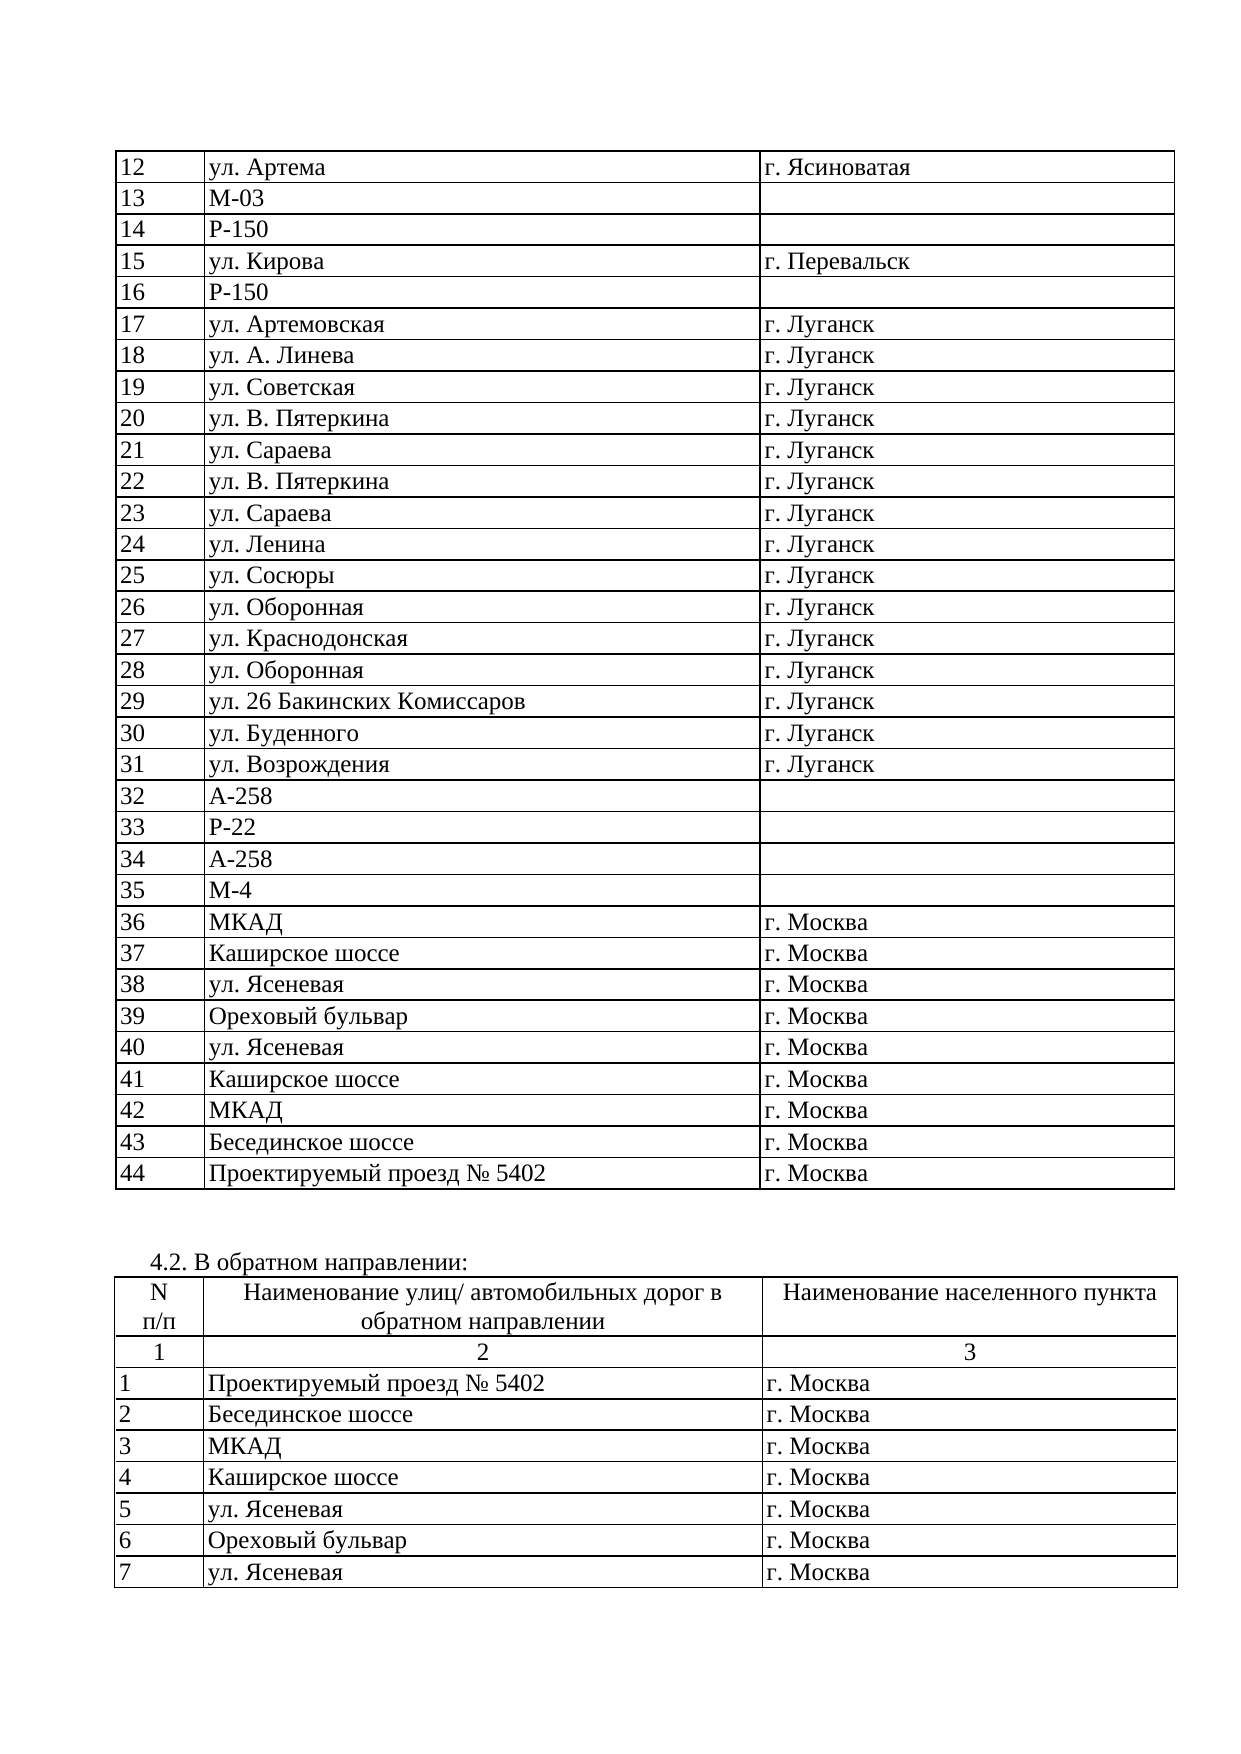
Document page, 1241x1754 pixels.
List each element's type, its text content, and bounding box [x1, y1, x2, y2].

table_cell 24 [117, 529, 204, 559]
table_cell 39 [117, 1001, 204, 1031]
table_cell 3 [763, 1335, 1177, 1366]
table_cell ул. Ясеневая [204, 1494, 762, 1524]
table_cell МКАД [204, 1431, 762, 1461]
table_cell г. Луганск [761, 686, 1174, 716]
table_cell г. Луганск [761, 655, 1174, 685]
table_cell 41 [117, 1064, 204, 1094]
table_header Наименование улиц/ автомобильных дорог в обратном направлении [204, 1278, 762, 1335]
table_cell [761, 215, 1174, 244]
table_cell 16 [117, 277, 204, 307]
table_cell г. Москва [761, 1158, 1174, 1188]
table_cell г. Москва [761, 907, 1174, 936]
table_cell 19 [117, 372, 204, 402]
table_cell ул. Оборонная [205, 655, 759, 685]
table_cell [761, 844, 1174, 873]
table_cell г. Луганск [761, 592, 1174, 622]
table_cell 33 [117, 812, 204, 842]
table_cell 7 [115, 1556, 203, 1587]
table_cell А-258 [205, 844, 759, 873]
table_cell 43 [117, 1127, 204, 1157]
table_cell [761, 183, 1174, 213]
table_cell ул. Сараева [205, 498, 759, 527]
table_cell 31 [117, 749, 204, 779]
table_cell г. Москва [761, 970, 1174, 999]
table_cell г. Луганск [761, 372, 1174, 402]
table_cell ул. Сосюры [205, 561, 759, 590]
table_cell 27 [117, 623, 204, 653]
table_cell Каширское шоссе [205, 938, 759, 968]
table_cell 35 [117, 875, 204, 905]
table_cell МКАД [205, 907, 759, 936]
table_cell 14 [117, 215, 204, 244]
table_header N п/п [115, 1278, 203, 1335]
table_cell 17 [117, 309, 204, 339]
table_cell МКАД [205, 1095, 759, 1125]
table_cell г. Москва [761, 1064, 1174, 1094]
table_cell г. Москва [761, 1001, 1174, 1031]
table_cell Бесединское шоссе [204, 1400, 762, 1429]
table_cell 26 [117, 592, 204, 622]
table_cell 30 [117, 718, 204, 748]
table_cell ул. Сараева [205, 435, 759, 464]
table_cell 22 [117, 466, 204, 496]
table_cell Р-150 [205, 215, 759, 244]
table_cell г. Луганск [761, 529, 1174, 559]
table_cell г. Москва [763, 1524, 1177, 1555]
table_cell ул. Артемовская [205, 309, 759, 339]
table_cell М-4 [205, 875, 759, 905]
table_cell 2 [115, 1399, 203, 1429]
table_cell г. Москва [763, 1461, 1177, 1492]
table_cell г. Москва [761, 1032, 1174, 1062]
table_cell ул. Ясеневая [205, 970, 759, 999]
table_cell г. Москва [761, 1127, 1174, 1157]
table_cell Ореховый бульвар [205, 1001, 759, 1031]
table_cell Каширское шоссе [204, 1462, 762, 1492]
table_cell 28 [117, 655, 204, 685]
table_cell ул. Ясеневая [204, 1557, 762, 1587]
table_cell ул. А. Линева [205, 340, 759, 370]
table_cell 40 [117, 1032, 204, 1062]
table_cell 13 [117, 183, 204, 213]
table_cell 20 [117, 403, 204, 433]
table_cell 25 [117, 561, 204, 590]
table_cell ул. Оборонная [205, 592, 759, 622]
table_cell ул. Артема [205, 152, 759, 181]
table_cell г. Луганск [761, 623, 1174, 653]
table_cell ул. Кирова [205, 246, 759, 276]
table_cell г. Москва [761, 938, 1174, 968]
table_cell г. Луганск [761, 309, 1174, 339]
table_cell Проектируемый проезд № 5402 [205, 1158, 759, 1188]
table_cell 2 [204, 1337, 762, 1366]
table_cell 38 [117, 970, 204, 999]
table_cell ул. Советская [205, 372, 759, 402]
table_cell ул. В. Пятеркина [205, 403, 759, 433]
table_cell Бесединское шоссе [205, 1127, 759, 1157]
table_cell г. Луганск [761, 466, 1174, 496]
table_cell [761, 875, 1174, 905]
table_cell г. Луганск [761, 718, 1174, 748]
table_cell 3 [115, 1430, 203, 1461]
table_cell ул. 26 Бакинских Комиссаров [205, 686, 759, 716]
table_cell г. Луганск [761, 403, 1174, 433]
table_cell [761, 812, 1174, 842]
table_cell г. Луганск [761, 498, 1174, 527]
table_cell М-03 [205, 183, 759, 213]
table_cell ул. Ясеневая [205, 1032, 759, 1062]
table_cell г. Луганск [761, 340, 1174, 370]
table_cell Ореховый бульвар [204, 1525, 762, 1555]
table_cell г. Москва [763, 1429, 1177, 1461]
table_cell г. Москва [763, 1366, 1177, 1398]
table_cell Р-22 [205, 812, 759, 842]
table_cell г. Ясиноватая [761, 152, 1174, 181]
text 4.2. В обратном направлении: [150, 1247, 1090, 1276]
table_cell 6 [115, 1525, 203, 1555]
table_cell ул. В. Пятеркина [205, 466, 759, 496]
table_cell г. Москва [763, 1398, 1177, 1429]
table_cell ул. Буденного [205, 718, 759, 748]
table_cell 18 [117, 340, 204, 370]
table_header Наименование населенного пункта [763, 1278, 1177, 1335]
table_cell 23 [117, 498, 204, 527]
table_cell 34 [117, 844, 204, 873]
table_cell г. Луганск [761, 749, 1174, 779]
table_cell 1 [115, 1368, 203, 1398]
table_cell г. Перевальск [761, 246, 1174, 276]
table_cell г. Москва [763, 1492, 1177, 1524]
table_cell г. Москва [761, 1095, 1174, 1125]
table_cell Р-150 [205, 277, 759, 307]
table_cell 42 [117, 1095, 204, 1125]
table_cell 1 [115, 1336, 203, 1366]
table_cell ул. Краснодонская [205, 623, 759, 653]
table_cell 12 [117, 152, 204, 181]
table_cell 37 [117, 938, 204, 968]
table_cell 21 [117, 435, 204, 464]
table_cell [761, 781, 1174, 811]
table_cell А-258 [205, 781, 759, 811]
table_cell 4 [115, 1462, 203, 1492]
table_cell 36 [117, 907, 204, 936]
table_cell 5 [115, 1493, 203, 1524]
table_cell [761, 277, 1174, 307]
table_cell 29 [117, 686, 204, 716]
table_cell 44 [117, 1158, 204, 1188]
table_cell г. Москва [763, 1555, 1177, 1587]
table_cell г. Луганск [761, 435, 1174, 464]
table_cell 15 [117, 246, 204, 276]
table_cell Проектируемый проезд № 5402 [204, 1368, 762, 1398]
table_cell Каширское шоссе [205, 1064, 759, 1094]
table_cell г. Луганск [761, 561, 1174, 590]
table_cell ул. Возрождения [205, 749, 759, 779]
table_cell ул. Ленина [205, 529, 759, 559]
table_cell 32 [117, 781, 204, 811]
